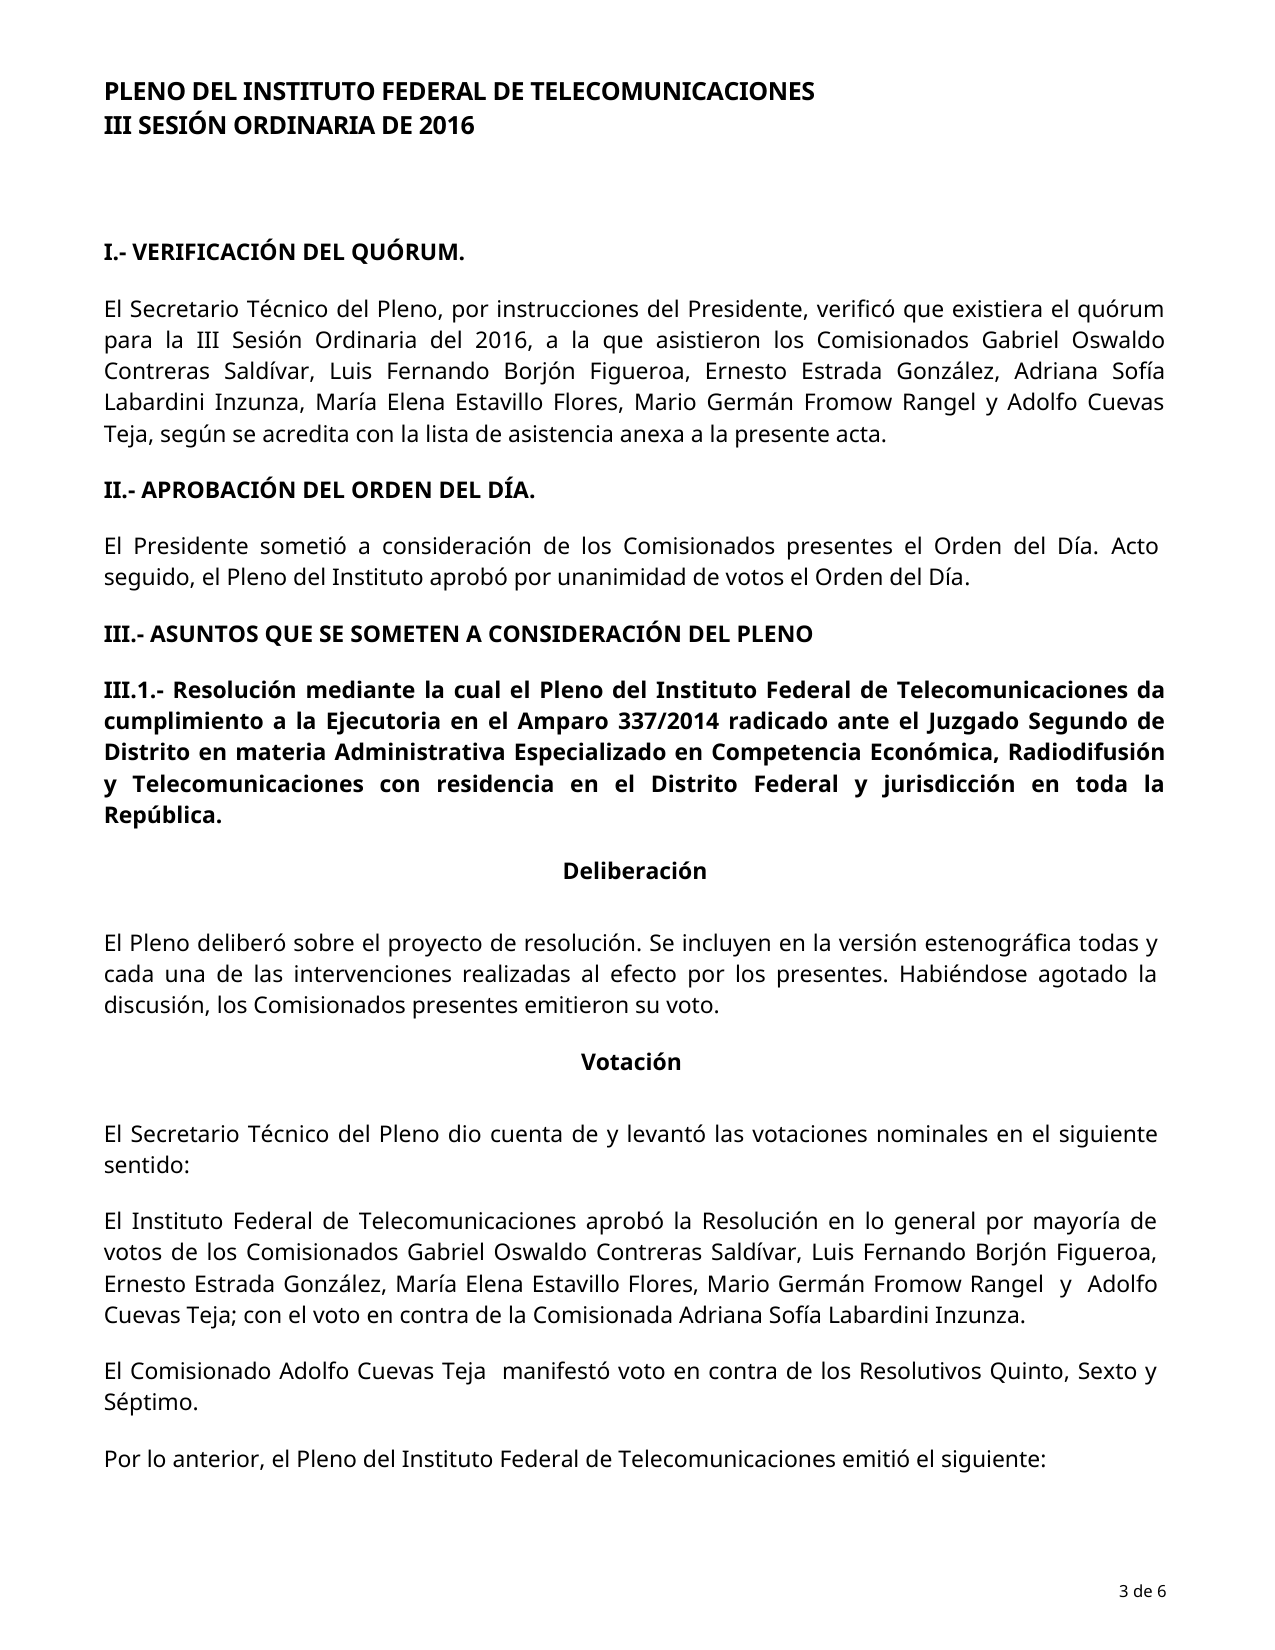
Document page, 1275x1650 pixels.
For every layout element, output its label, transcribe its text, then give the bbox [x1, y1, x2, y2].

text Por lo anterior, el Pleno del Instituto Federal de Telecomunicaciones emitió el siguiente: [103, 1442, 1159, 1474]
subtitle III.- ASUNTOS QUE SE SOMETEN A CONSIDERACIÓN DEL PLENO [103, 617, 1166, 649]
subtitle I.- VERIFICACIÓN DEL QUÓRUM. [103, 236, 1166, 267]
text El Secretario Técnico del Pleno dio cuenta de y levantó las votaciones nominales en el siguiente sentido: [103, 1117, 1159, 1180]
text Deliberación [103, 855, 1166, 886]
text Votación [103, 1046, 1159, 1077]
text El Presidente sometió a consideración de los Comisionados presentes el Orden del Día. Acto seguido, el Pleno del Instituto aprobó por unanimidad de votos el Orden del Día. [103, 530, 1159, 592]
text El Pleno deliberó sobre el proyecto de resolución. Se incluyen en la versión estenográfica todas y cada una de las intervenciones realizadas al efecto por los presentes. Habiéndose agotado la discusión, los Comisionados presentes emitieron su voto. [103, 927, 1159, 1021]
text El Secretario Técnico del Pleno, por instrucciones del Presidente, verificó que existiera el quórum para la III Sesión Ordinaria del 2016, a la que asistieron los Comisionados Gabriel Oswaldo Contreras Saldívar, Luis Fernando Borjón Figueroa, Ernesto Estrada González, Adriana Sofía Labardini Inzunza, María Elena Estavillo Flores, Mario Germán Fromow Rangel y Adolfo Cuevas Teja, según se acredita con la lista de asistencia anexa a la presente acta. [103, 292, 1166, 449]
text III.1.- Resolución mediante la cual el Pleno del Instituto Federal de Telecomunicaciones da cumplimiento a la Ejecutoria en el Amparo 337/2014 radicado ante el Juzgado Segundo de Distrito en materia Administrativa Especializado en Competencia Económica, Radiodifusión y Telecomunicaciones con residencia en el Distrito Federal y jurisdicción en toda la República. [103, 674, 1166, 830]
text El Instituto Federal de Telecomunicaciones aprobó la Resolución en lo general por mayoría de votos de los Comisionados Gabriel Oswaldo Contreras Saldívar, Luis Fernando Borjón Figueroa, Ernesto Estrada González, María Elena Estavillo Flores, Mario Germán Fromow Rangel y Adolfo Cuevas Teja; con el voto en contra de la Comisionada Adriana Sofía Labardini Inzunza. [103, 1205, 1159, 1330]
text El Comisionado Adolfo Cuevas Teja manifestó voto en contra de los Resolutivos Quinto, Sexto y Séptimo. [103, 1355, 1159, 1417]
subtitle II.- APROBACIÓN DEL ORDEN DEL DÍA. [103, 474, 1166, 505]
